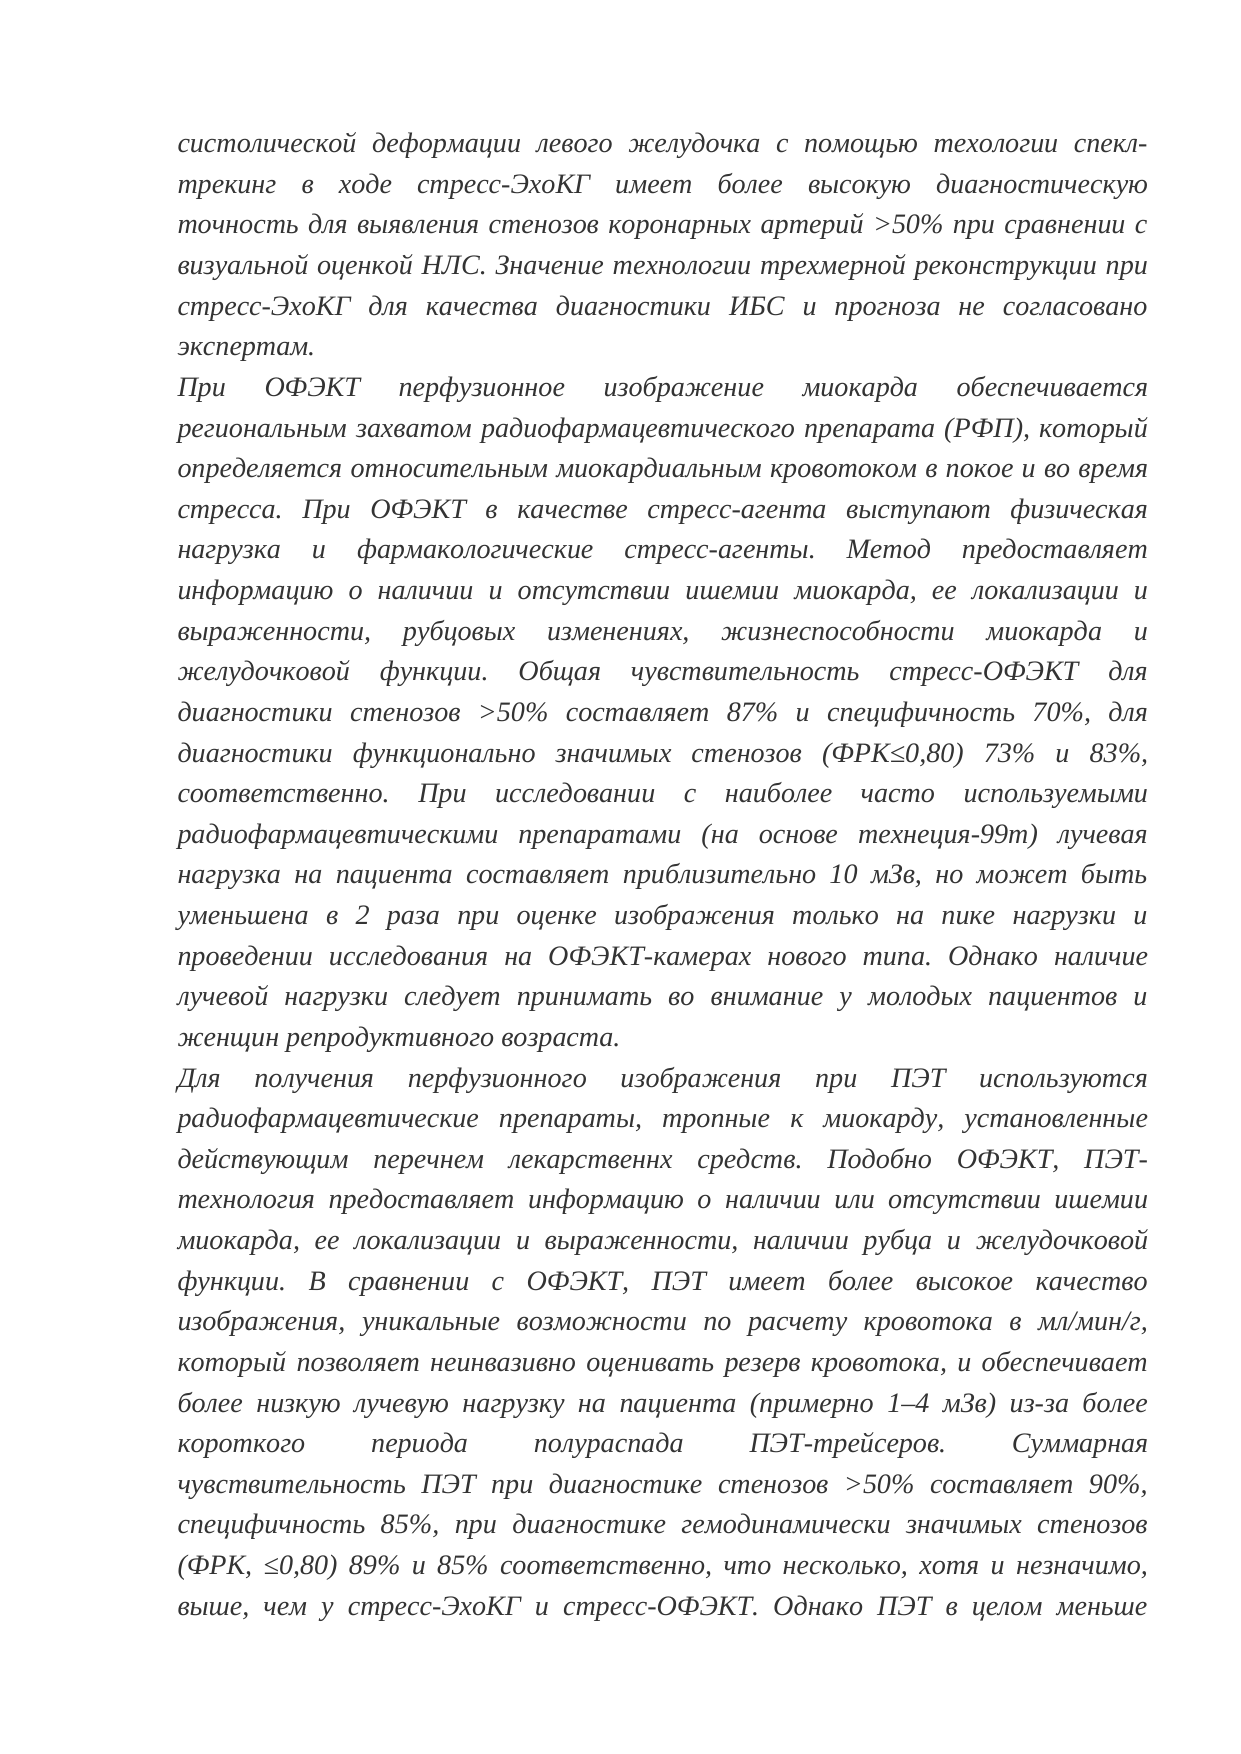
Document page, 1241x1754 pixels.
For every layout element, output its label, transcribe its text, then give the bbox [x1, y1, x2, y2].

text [177, 118, 1152, 362]
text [177, 1052, 1152, 1621]
text При ОФЭКТ перфузионное изображение миокарда обеспечивается региональным захватом радиофармацевтического препарата (РФП), который определяется относительным миокардиальным кровотоком в покое и во время стресса. При ОФЭКТ в качестве стресс-агента выступают физическая нагрузка и фармакологические стресс-агенты. Метод предоставляет информацию о наличии и отсутствии ишемии миокарда, ее локализации и выраженности, рубцовых изменениях, жизнеспособности миокарда и желудочковой функции. Общая чувствительность стресс-ОФЭКТ для диагностики стенозов >50% составляет 87% и специфичность 70%, для диагностики функционально значимых стенозов (ФРК≤0,80) 73% и 83%, соответственно. При исследовании с наиболее часто используемыми радиофармацевтическими препаратами (на основе технеция-99m) лучевая нагрузка на пациента составляет приблизительно 10 мЗв, но может быть уменьшена в 2 раза при оценке изображения только на пике нагрузки и проведении исследования на ОФЭКТ-камерах нового типа. Однако наличие лучевой нагрузки следует принимать во внимание у молодых пациентов и женщин репродуктивного возраста. [177, 362, 1152, 1052]
